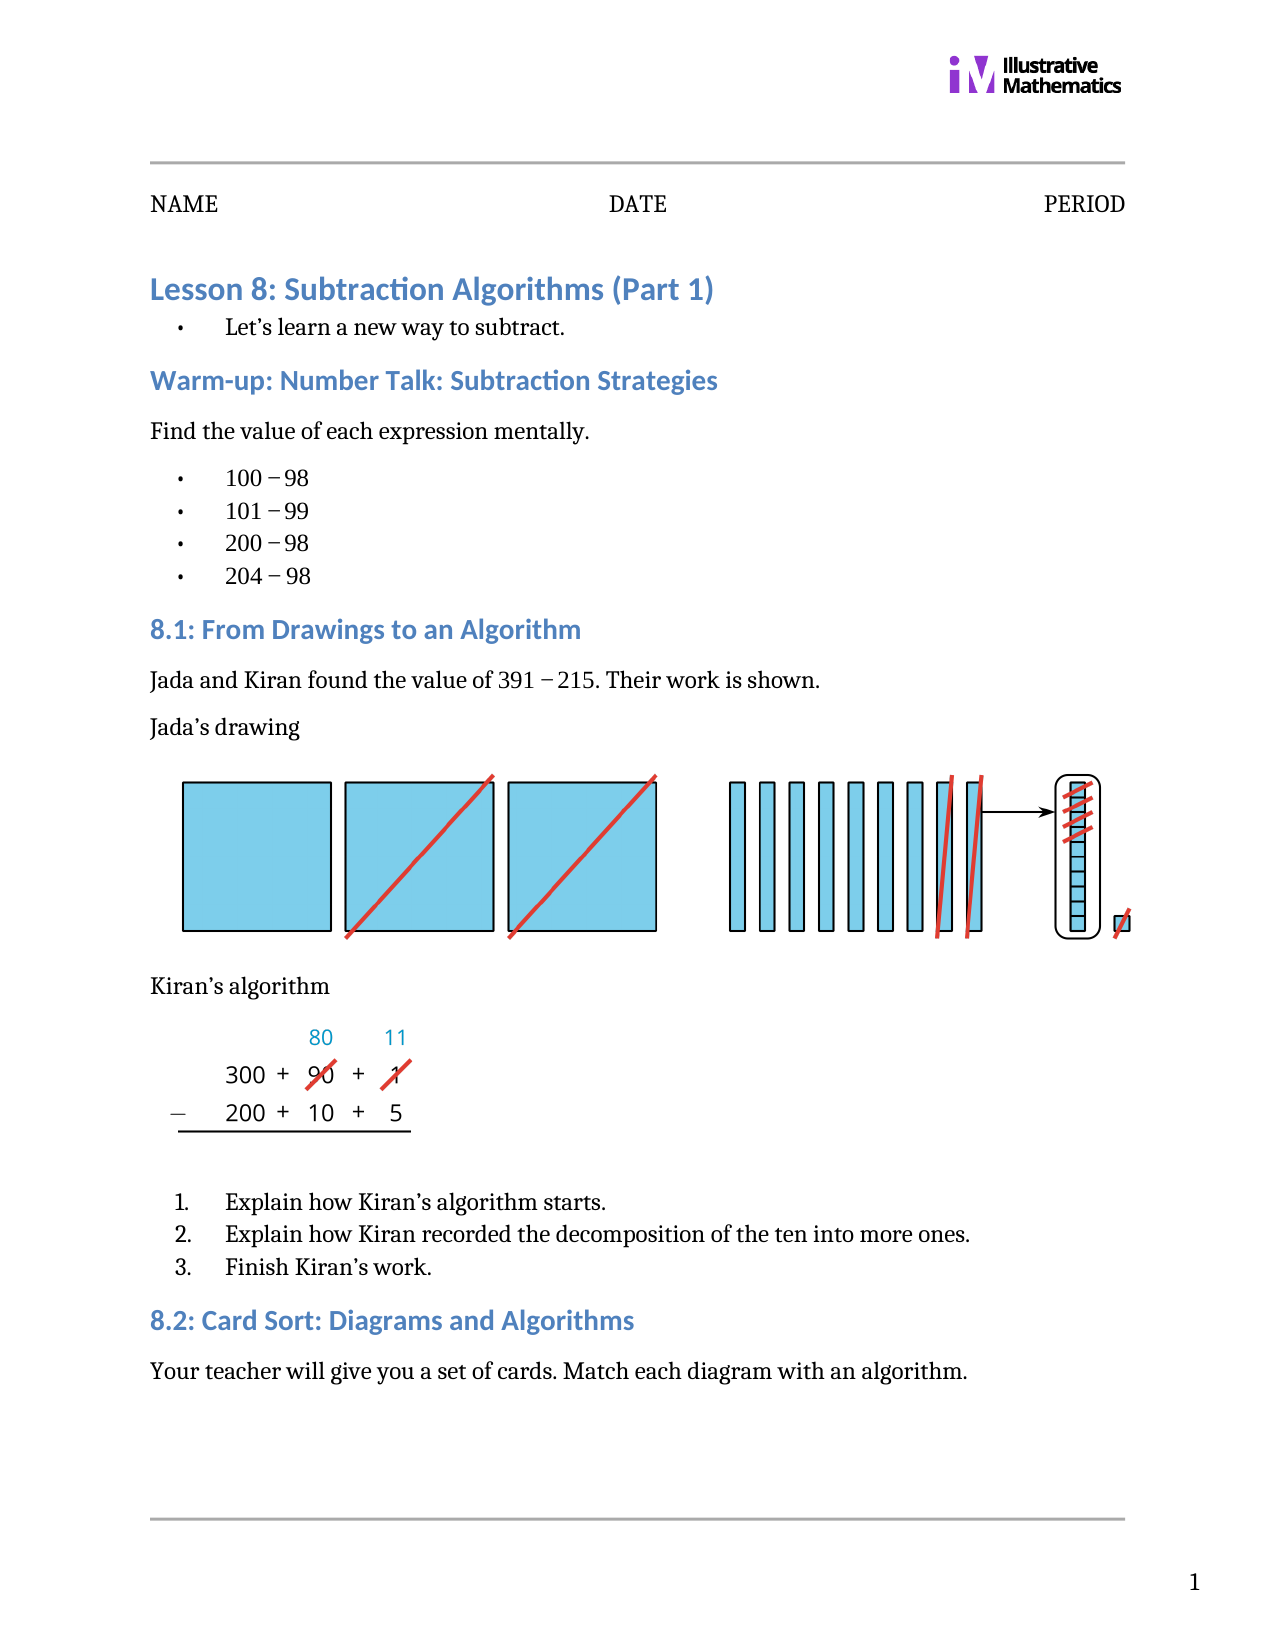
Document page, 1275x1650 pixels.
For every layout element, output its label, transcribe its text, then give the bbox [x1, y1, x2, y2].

text Kiran’s algorithm [150, 972, 1125, 1000]
list Explain how Kiran recorded the decomposition of the ten into more ones. [175, 1220, 1125, 1249]
text Jada and Kiran found the value of . Their work is shown. [150, 666, 1125, 694]
picture [168, 760, 1144, 953]
text Your teacher will give you a set of cards. Match each diagram with an algorithm. [150, 1357, 1125, 1386]
picture [949, 55, 1121, 93]
list Finish Kiran’s work. [175, 1253, 1125, 1282]
picture [168, 1019, 413, 1169]
subtitle 8.1: From Drawings to an Algorithm [150, 611, 1125, 647]
text Find the value of each expression mentally. [150, 417, 1125, 446]
list Let’s learn a new way to subtract. [175, 313, 1125, 342]
subtitle Lesson 8: Subtraction Algorithms (Part 1) [150, 268, 1125, 309]
subtitle 8.2: Card Sort: Diagrams and Algorithms [150, 1302, 1125, 1338]
list Explain how Kiran’s algorithm starts. [175, 1188, 1125, 1217]
subtitle Warm-up: Number Talk: Subtraction Strategies [150, 362, 1125, 398]
text Jada’s drawing [150, 713, 1125, 742]
